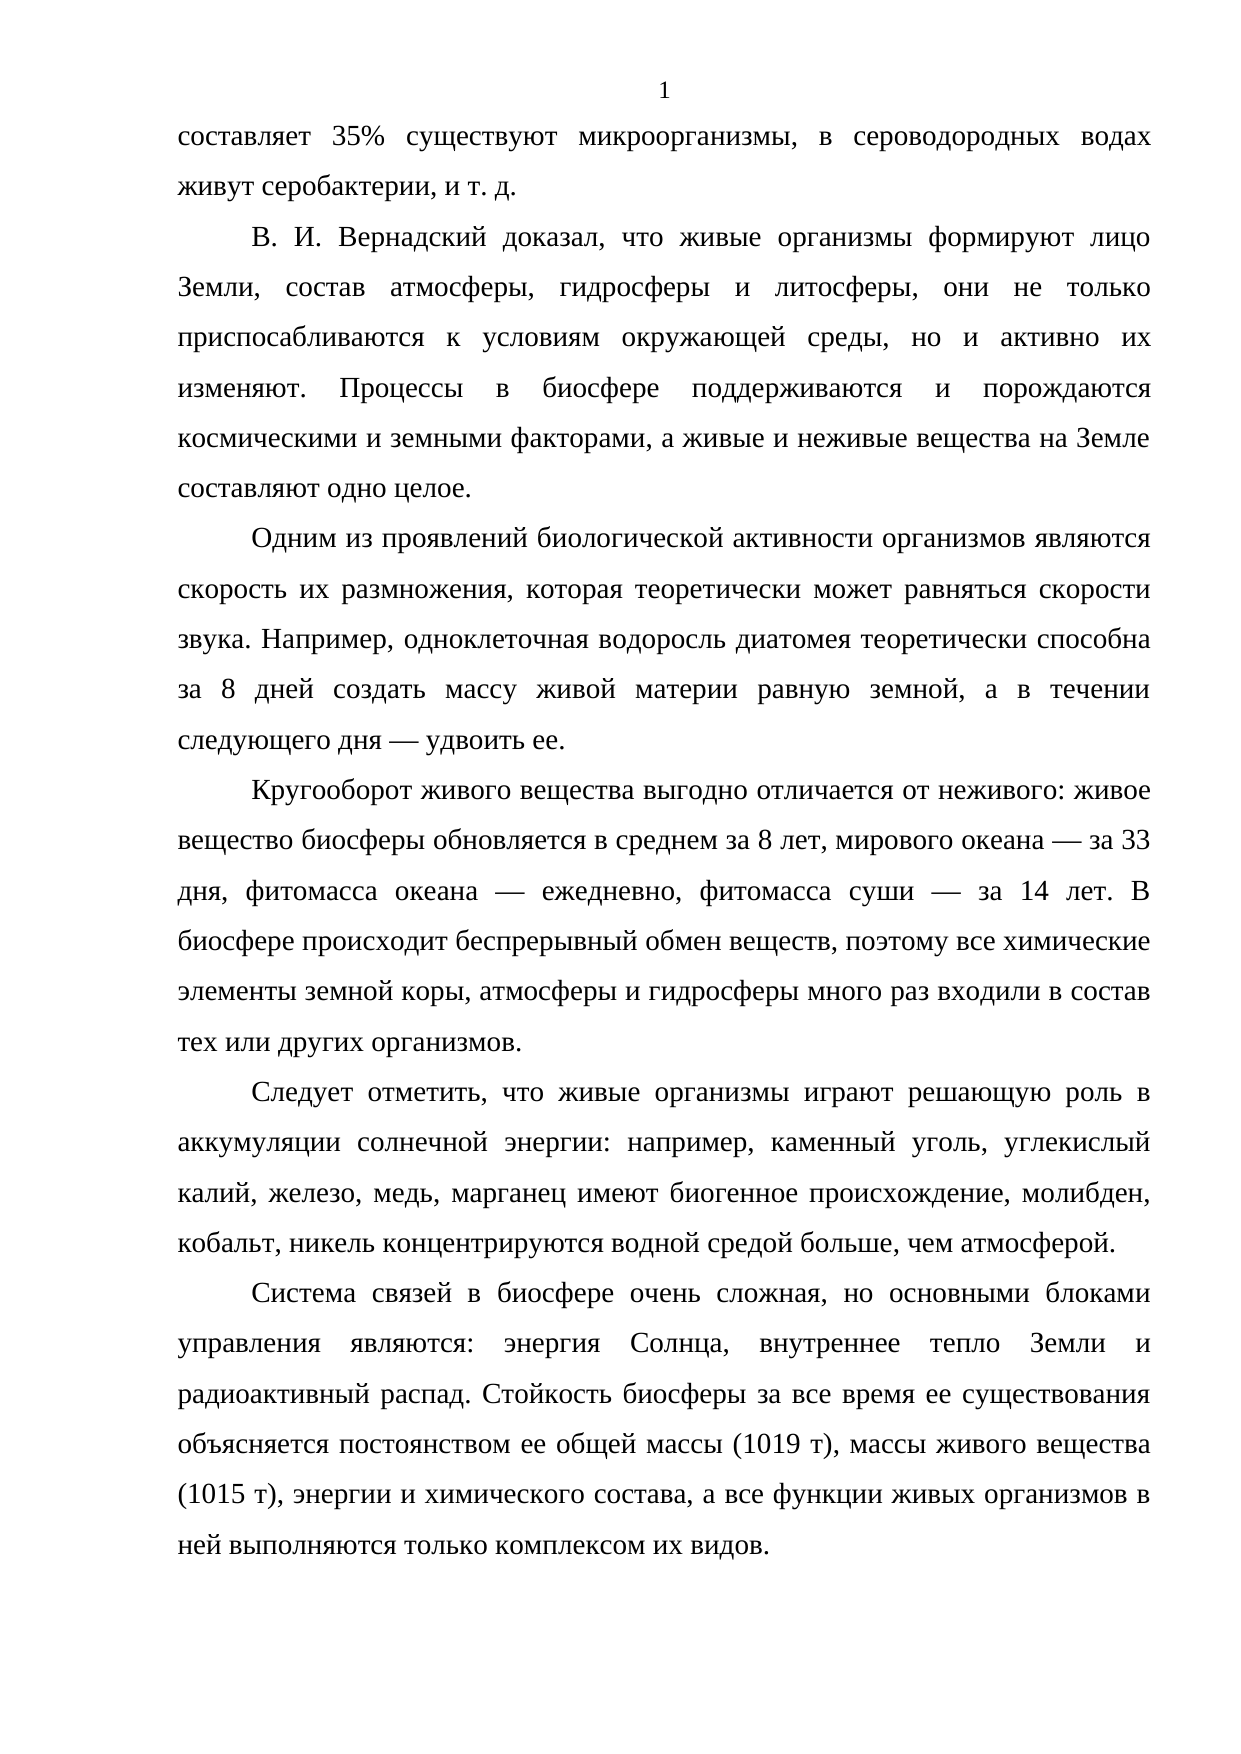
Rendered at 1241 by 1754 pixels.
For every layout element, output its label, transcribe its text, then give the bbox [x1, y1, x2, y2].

text Одним из проявлений биологической активности организмов являются скорость их размножения, которая теоретически может равняться скорости звука. Например, одноклеточная водоросль диатомея теоретически способна за 8 дней создать массу живой материи равную земной, а в течении следующего дня — удвоить ее. [177, 521, 1152, 755]
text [177, 118, 1152, 202]
text В. И. Вернадский доказал, что живые организмы формируют лицо Земли, состав атмосферы, гидросферы и литосферы, они не только приспосабливаются к условиям окружающей среды, но и активно их изменяют. Процессы в биосфере поддерживаются и порождаются космическими и земными факторами, а живые и неживые вещества на Земле составляют одно целое. [177, 219, 1152, 504]
text Система связей в биосфере очень сложная, но основными блоками управления являются: энергия Солнца, внутреннее тепло Земли и радиоактивный распад. Стойкость биосферы за все время ее существования объясняется постоянством ее общей массы (1019 т), массы живого вещества (1015 т), энергии и химического состава, а все функции живых организмов в ней выполняются только комплексом их видов. [177, 1275, 1152, 1560]
text Следует отметить, что живые организмы играют решающую роль в аккумуляции солнечной энергии: например, каменный уголь, углекислый калий, железо, медь, марганец имеют биогенное происхождение, молибден, кобальт, никель концентрируются водной средой больше, чем атмосферой. [177, 1074, 1152, 1258]
text Кругооборот живого вещества выгодно отличается от неживого: живое вещество биосферы обновляется в среднем за 8 лет, мирового океана — за 33 дня, фитомасса океана — ежедневно, фитомасса суши — за 14 лет. В биосфере происходит беспрерывный обмен веществ, поэтому все химические элементы земной коры, атмосферы и гидросферы много раз входили в состав тех или других организмов. [177, 772, 1152, 1057]
